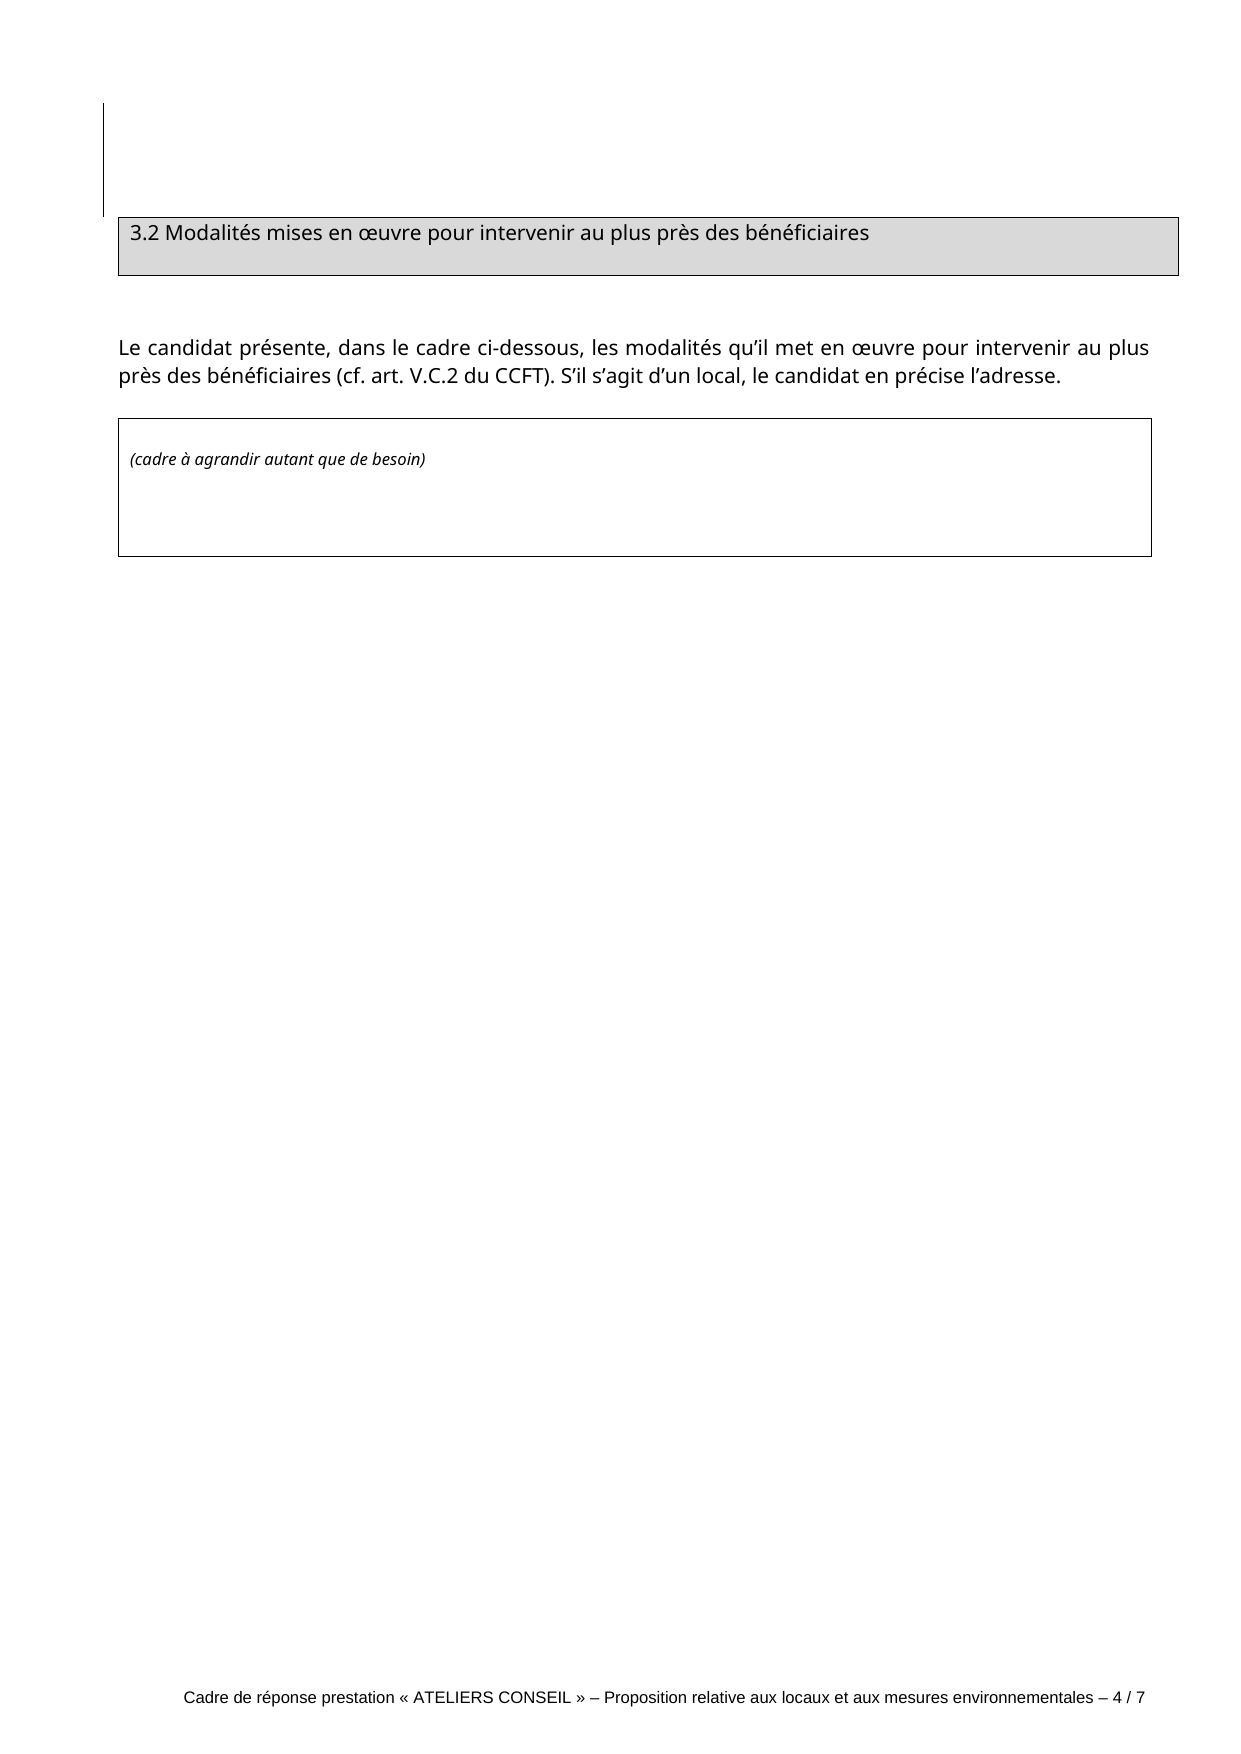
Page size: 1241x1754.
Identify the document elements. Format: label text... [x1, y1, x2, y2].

table_header (cadre à agrandir autant que de besoin) [119, 419, 1151, 556]
table_header 3.2 Modalités mises en œuvre pour intervenir au plus près des bénéficiaires [119, 218, 1178, 275]
text Le candidat présente, dans le cadre ci-dessous, les modalités qu’il met en œuvre pour intervenir au plus près des bénéficiaires (cf. art. V.C.2 du CCFT). S’il s’agit d’un local, le candidat en précise l’adresse. [118, 333, 1152, 390]
